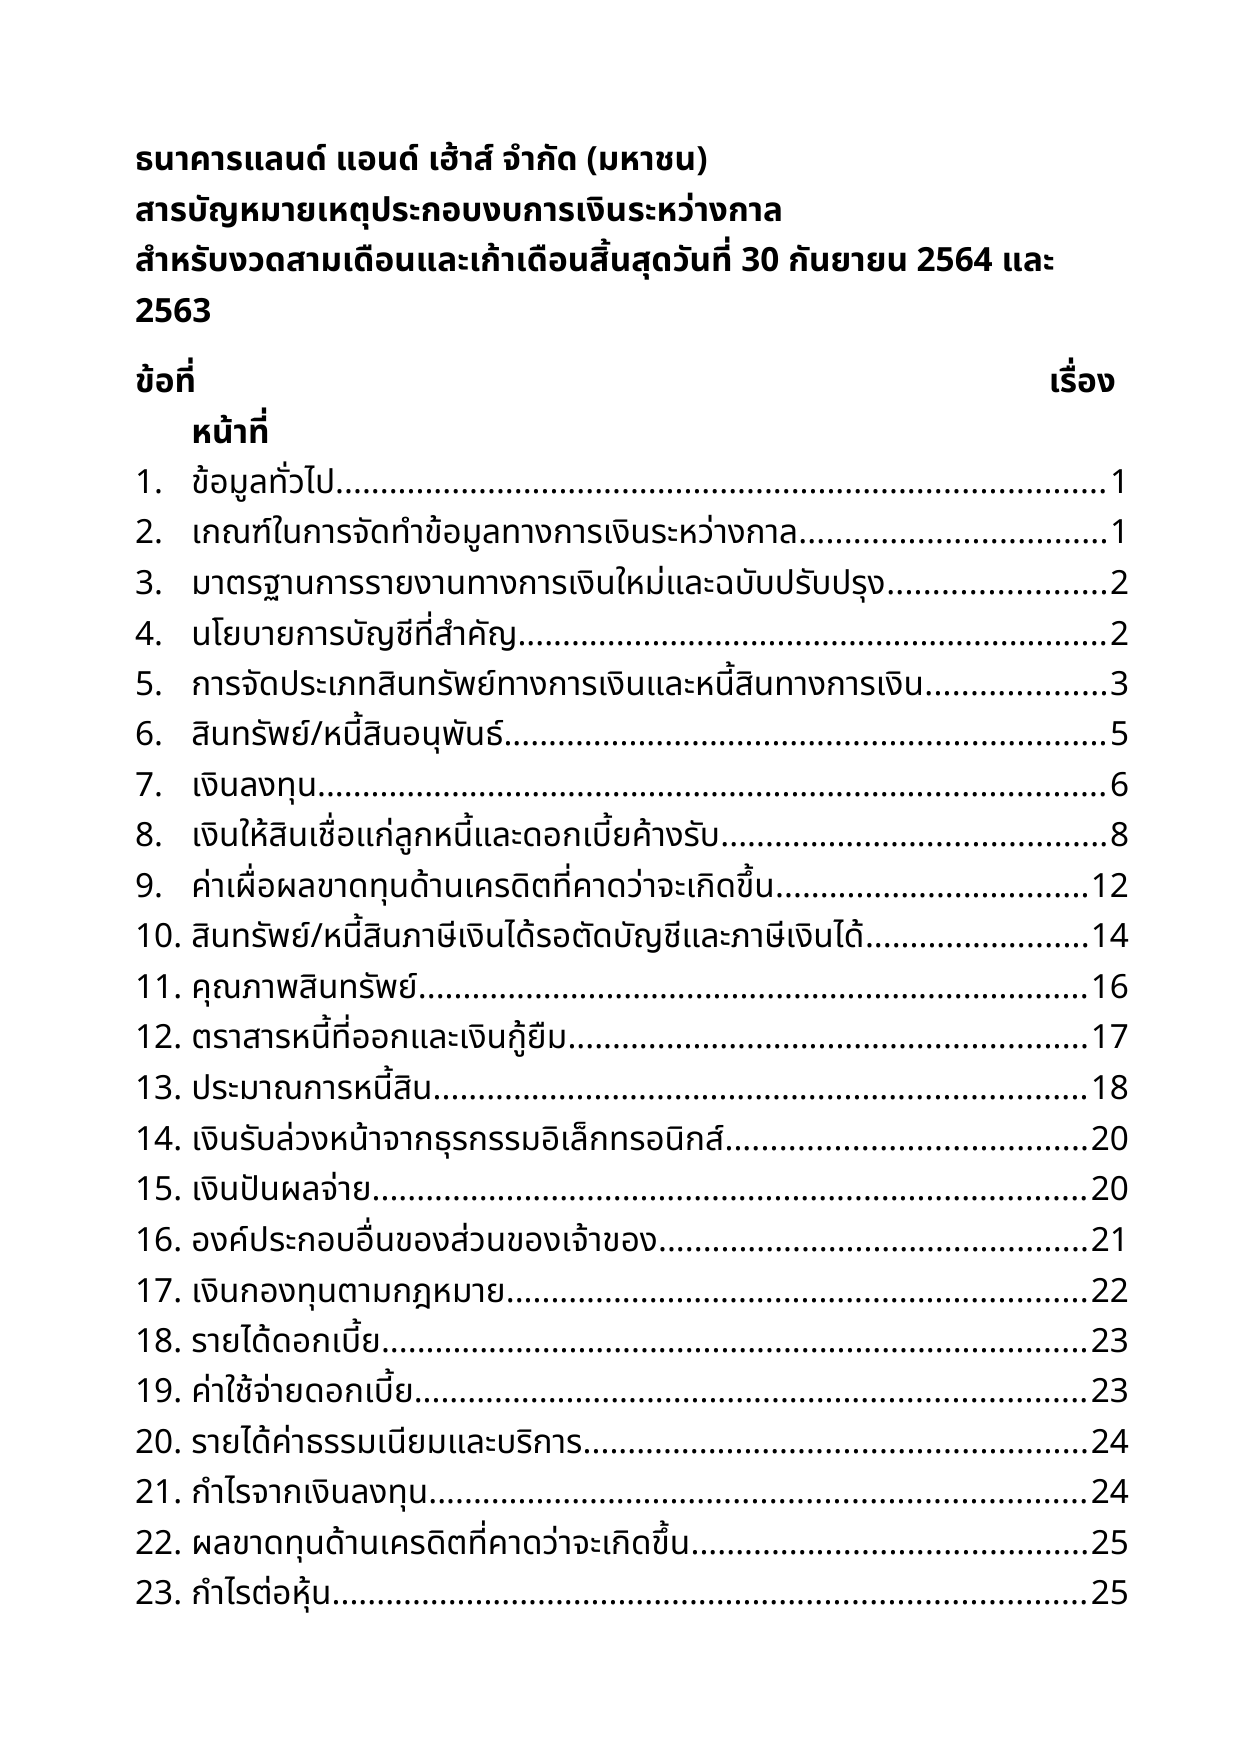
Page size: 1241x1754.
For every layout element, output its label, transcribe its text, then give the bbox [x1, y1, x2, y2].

text 8. เงินให้สินเชื่อแก่ลูกหนี้และดอกเบี้ยค้างรับ 8 [135, 811, 1128, 862]
text 15. เงินปันผลจ่าย 20 [135, 1165, 1128, 1216]
text 20. รายได้ค่าธรรมเนียมและบริการ 24 [135, 1418, 1128, 1468]
text 1. ข้อมูลทั่วไป 1 [135, 458, 1128, 508]
text 23. กำไรต่อหุ้น 25 [135, 1569, 1128, 1619]
text 4. นโยบายการบัญชีที่สำคัญ 2 [135, 609, 1128, 660]
text 12. ตราสารหนี้ที่ออกและเงินกู้ยืม 17 [135, 1013, 1128, 1064]
text 5. การจัดประเภทสินทรัพย์ทางการเงินและหนี้สินทางการเงิน 3 [135, 660, 1128, 710]
text 11. คุณภาพสินทรัพย์ 16 [135, 963, 1128, 1013]
text 13. ประมาณการหนี้สิน 18 [135, 1064, 1128, 1114]
text 7. เงินลงทุน 6 [135, 761, 1128, 811]
text สารบัญหมายเหตุประกอบงบการเงินระหว่างกาล [135, 186, 1128, 236]
text 2. เกณฑ์ในการจัดทำข้อมูลทางการเงินระหว่างกาล 1 [135, 508, 1128, 559]
text ธนาคารแลนด์ แอนด์ เฮ้าส์ จำกัด (มหาชน) [135, 135, 1128, 186]
text 21. กำไรจากเงินลงทุน 24 [135, 1468, 1128, 1519]
text 19. ค่าใช้จ่ายดอกเบี้ย 23 [135, 1367, 1128, 1418]
text 10. สินทรัพย์/หนี้สินภาษีเงินได้รอตัดบัญชีและภาษีเงินได้ 14 [135, 912, 1128, 963]
text 18. รายได้ดอกเบี้ย 23 [135, 1317, 1128, 1367]
text 16. องค์ประกอบอื่นของส่วนของเจ้าของ 21 [135, 1216, 1128, 1266]
text 14. เงินรับล่วงหน้าจากธุรกรรมอิเล็กทรอนิกส์ 20 [135, 1114, 1128, 1165]
text 17. เงินกองทุนตามกฎหมาย 22 [135, 1266, 1128, 1317]
subtitle ข้อที่ เรื่อง หน้าที่ [135, 357, 1128, 458]
text 3. มาตรฐานการรายงานทางการเงินใหม่และฉบับปรับปรุง 2 [135, 559, 1128, 609]
text สำหรับงวดสามเดือนและเก้าเดือนสิ้นสุดวันที่ 30 กันยายน 2564 และ 2563 [135, 236, 1128, 332]
text 22. ผลขาดทุนด้านเครดิตที่คาดว่าจะเกิดขึ้น 25 [135, 1519, 1128, 1569]
text 6. สินทรัพย์/หนี้สินอนุพันธ์ 5 [135, 710, 1128, 761]
text 9. ค่าเผื่อผลขาดทุนด้านเครดิตที่คาดว่าจะเกิดขึ้น 12 [135, 862, 1128, 912]
